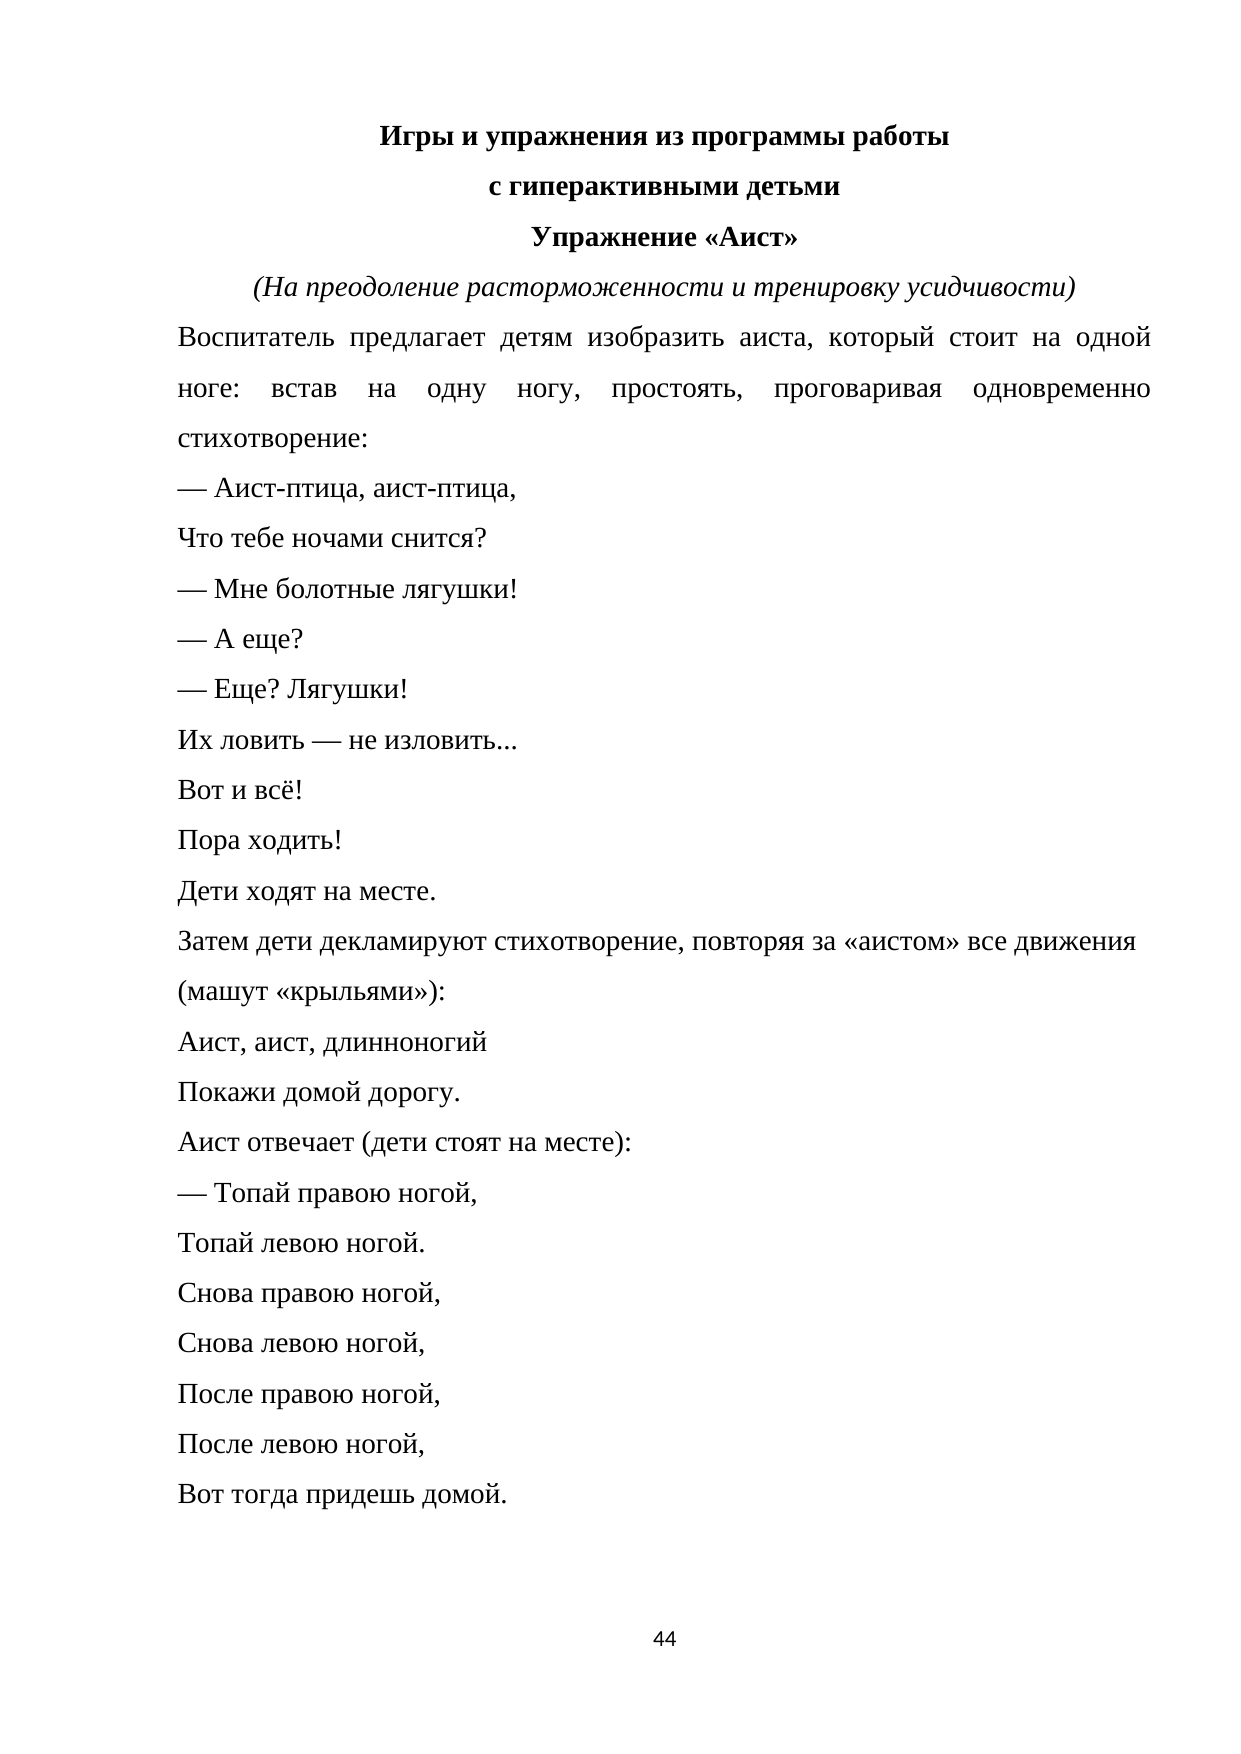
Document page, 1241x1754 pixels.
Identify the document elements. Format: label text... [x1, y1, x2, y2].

text (На преодоление расторможенности и тренировку усидчивости) [177, 269, 1152, 303]
text Игры и упражнения из программы работы с гиперактивными детьми [177, 118, 1152, 202]
text Затем дети декламируют стихотворение, повторяя за «аистом» все движения (машут «крыльями»): [177, 923, 1152, 1007]
text Аист отвечает (дети стоят на месте): [177, 1124, 1152, 1158]
text Дети ходят на месте. [177, 873, 1152, 906]
text Воспитатель предлагает детям изобразить аиста, который стоит на одной ноге: встав на одну ногу, простоять, проговаривая одновременно стихотворение: [177, 319, 1152, 453]
text — Аист-птица, аист-птица, Что тебе ночами снится? — Мне болотные лягушки! — А еще? — Еще? Лягушки! Их ловить — не изловить... Вот и всё! Пора ходить! [177, 470, 1152, 856]
text Аист, аист, длинноногий Покажи домой дорогу. [177, 1024, 1152, 1108]
text Упражнение «Аист» [177, 219, 1152, 252]
text — Топай правою ногой, Топай левою ногой. Снова правою ногой, Снова левою ногой, После правою ногой, После левою ногой, Вот тогда придешь домой. [177, 1175, 1152, 1510]
